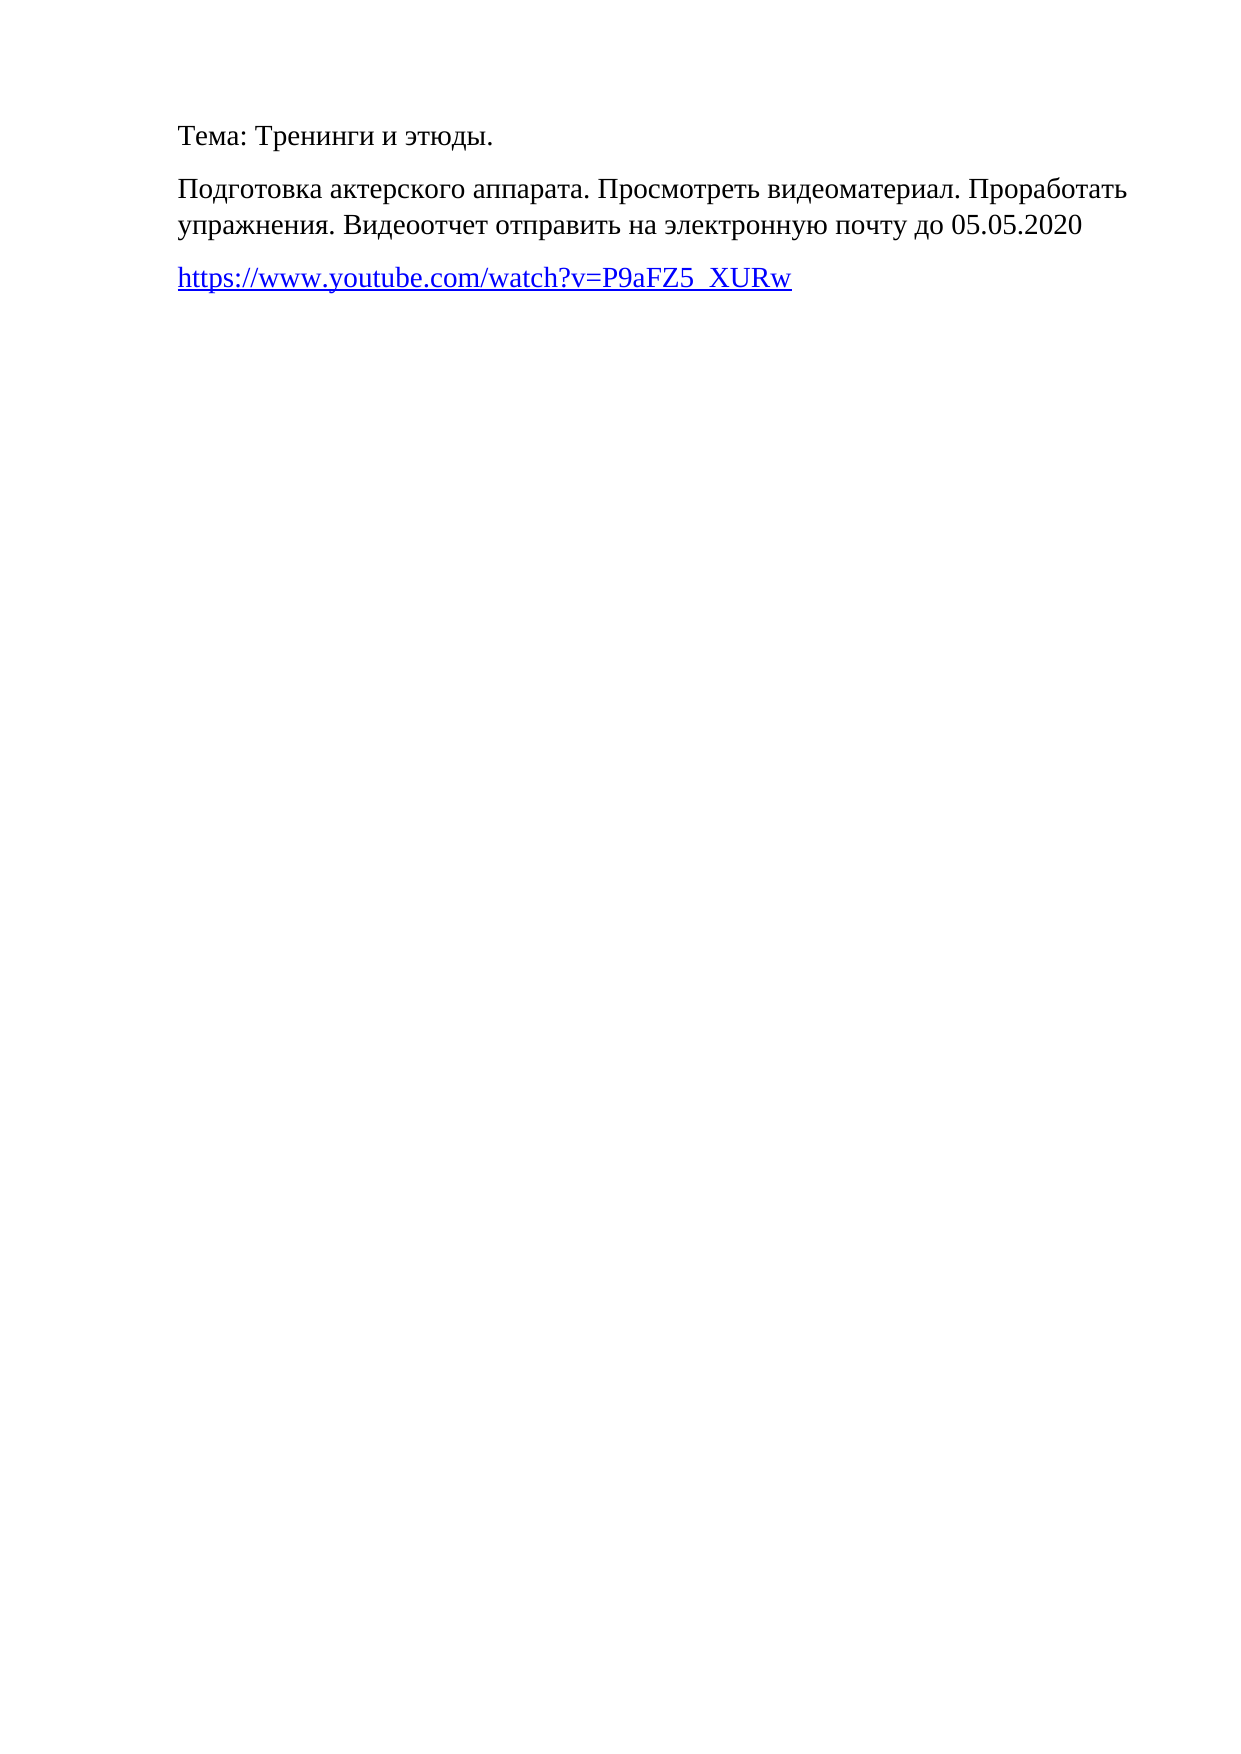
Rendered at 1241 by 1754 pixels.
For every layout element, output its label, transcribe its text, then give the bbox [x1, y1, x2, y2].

text https://www.youtube.com/watch?v=P9aFZ5_XURw [177, 260, 1152, 293]
text Подготовка актерского аппарата. Просмотреть видеоматериал. Проработать упражнения. Видеоотчет отправить на электронную почту до 05.05.2020 [177, 171, 1152, 241]
text Тема: Тренинги и этюды. [177, 118, 1152, 152]
